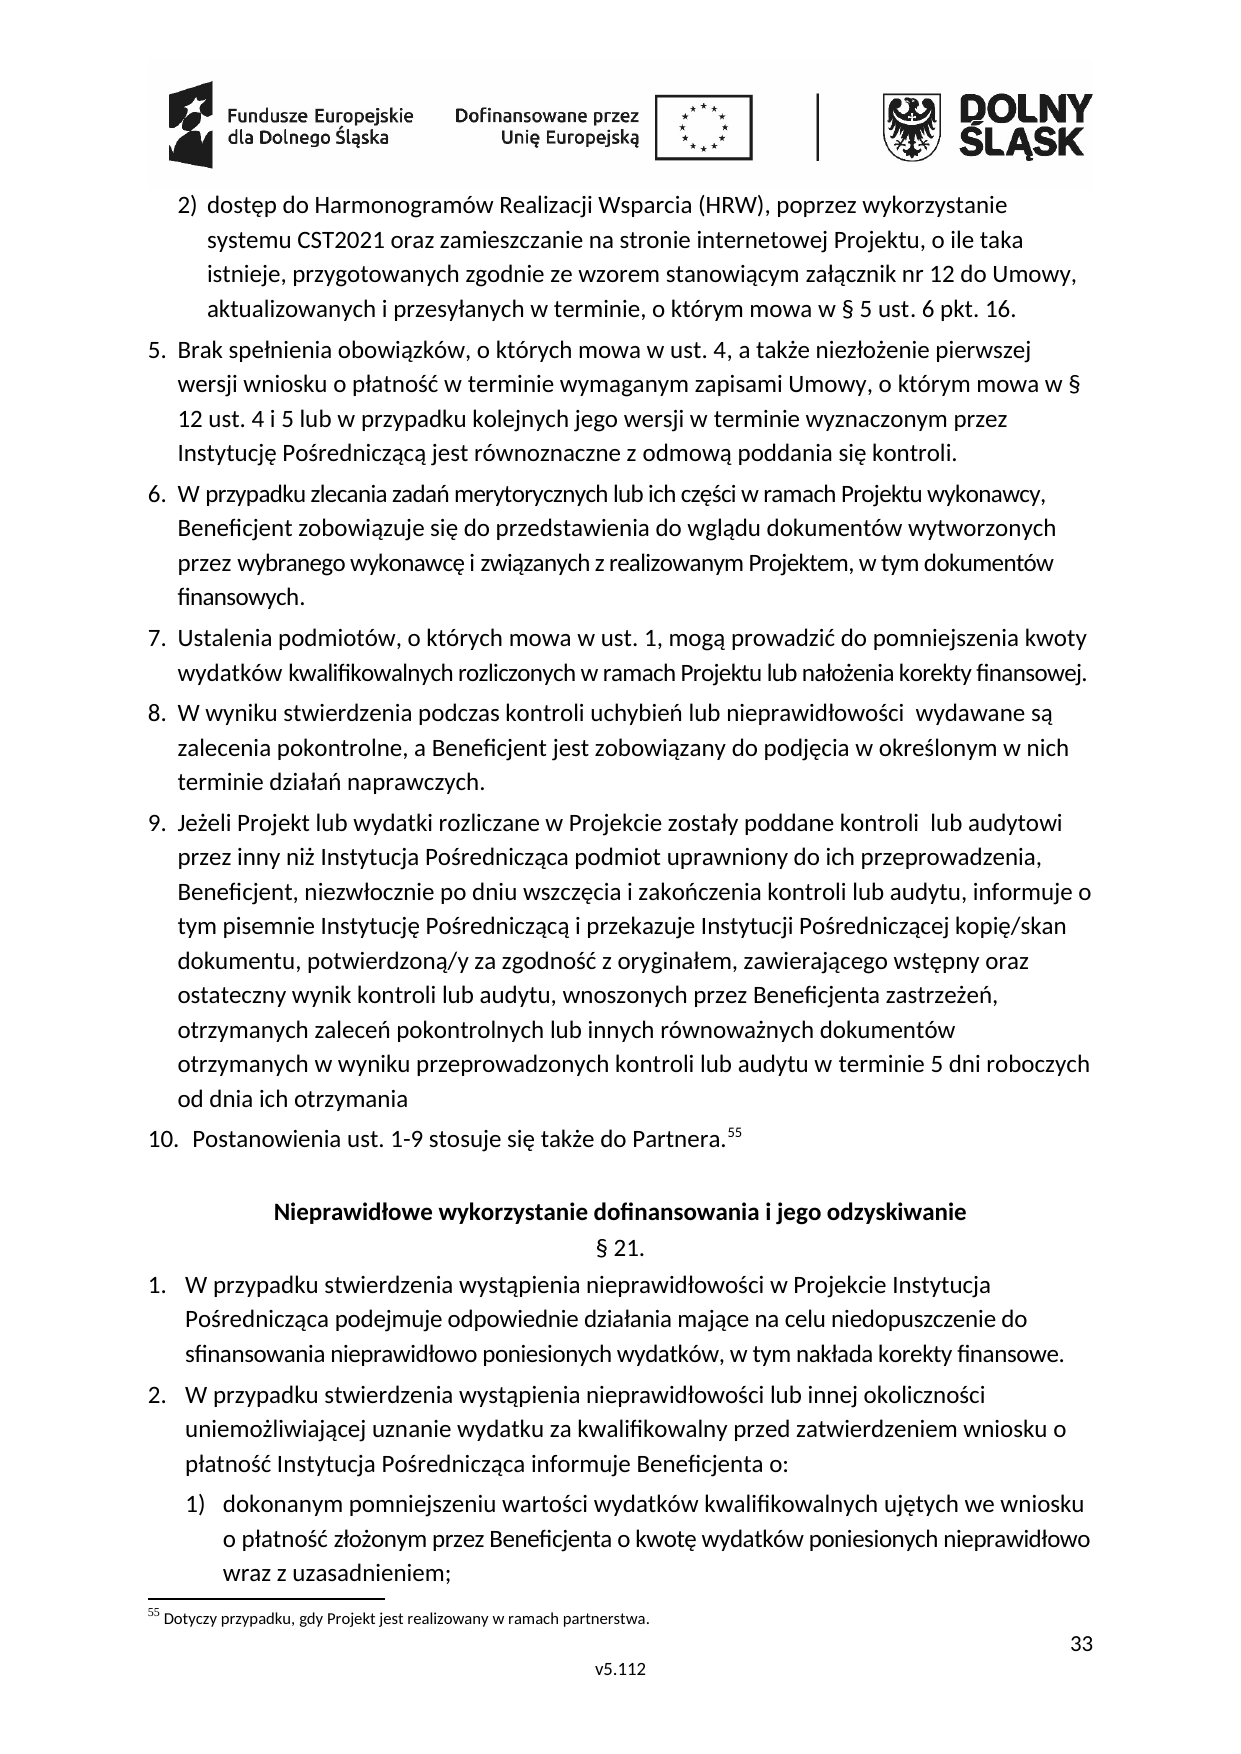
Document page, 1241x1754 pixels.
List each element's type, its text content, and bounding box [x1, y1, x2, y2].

list Ustalenia podmiotów, o których mowa w ust. 1, mogą prowadzić do pomniejszenia kwoty wydatków kwalifikowalnych rozliczonych w ramach Projektu lub nałożenia korekty finansowej. [148, 622, 1093, 687]
list dostęp do Harmonogramów Realizacji Wsparcia (HRW), poprzez wykorzystanie systemu CST2021 oraz zamieszczanie na stronie internetowej Projektu, o ile taka istnieje, przygotowanych zgodnie ze wzorem stanowiącym załącznik nr 12 do Umowy, aktualizowanych i przesyłanych w terminie, o którym mowa w § 5 ust. 6 pkt. 16. [177, 190, 1093, 324]
list W przypadku stwierdzenia wystąpienia nieprawidłowości lub innej okoliczności uniemożliwiającej uznanie wydatku za kwalifikowalny przed zatwierdzeniem wniosku o płatność Instytucja Pośrednicząca informuje Beneficjenta o: [148, 1379, 1093, 1478]
list Brak spełnienia obowiązków, o których mowa w ust. 4, a także niezłożenie pierwszej wersji wniosku o płatność w terminie wymaganym zapisami Umowy, o którym mowa w § 12 ust. 4 i 5 lub w przypadku kolejnych jego wersji w terminie wyznaczonym przez Instytucję Pośredniczącą jest równoznaczne z odmową poddania się kontroli. [148, 334, 1093, 468]
list W przypadku stwierdzenia wystąpienia nieprawidłowości w Projekcie Instytucja Pośrednicząca podejmuje odpowiednie działania mające na celu niedopuszczenie do sfinansowania nieprawidłowo poniesionych wydatków, w tym nakłada korekty finansowe. [148, 1269, 1093, 1369]
list Jeżeli Projekt lub wydatki rozliczane w Projekcie zostały poddane kontroli lub audytowi przez inny niż Instytucja Pośrednicząca podmiot uprawniony do ich przeprowadzenia, Beneficjent, niezwłocznie po dniu wszczęcia i zakończenia kontroli lub audytu, informuje o tym pisemnie Instytucję Pośredniczącą i przekazuje Instytucji Pośredniczącej kopię/skan dokumentu, potwierdzoną/y za zgodność z oryginałem, zawierającego wstępny oraz ostateczny wynik kontroli lub audytu, wnoszonych przez Beneficjenta zastrzeżeń, otrzymanych zaleceń pokontrolnych lub innych równoważnych dokumentów otrzymanych w wyniku przeprowadzonych kontroli lub audytu w terminie 5 dni roboczych od dnia ich otrzymania [148, 807, 1093, 1113]
list dokonanym pomniejszeniu wartości wydatków kwalifikowalnych ujętych we wniosku o płatność złożonym przez Beneficjenta o kwotę wydatków poniesionych nieprawidłowo wraz z uzasadnieniem; [185, 1488, 1093, 1588]
list W wyniku stwierdzenia podczas kontroli uchybień lub nieprawidłowości wydawane są zalecenia pokontrolne, a Beneficjent jest zobowiązany do podjęcia w określonym w nich terminie działań naprawczych. [148, 697, 1093, 797]
subtitle § 21. [148, 1232, 1093, 1263]
list Postanowienia ust. 1-9 stosuje się także do Partnera. [148, 1124, 1093, 1154]
picture [147, 59, 1093, 190]
list W przypadku zlecania zadań merytorycznych lub ich części w ramach Projektu wykonawcy, Beneficjent zobowiązuje się do przedstawienia do wglądu dokumentów wytworzonych przez wybranego wykonawcę i związanych z realizowanym Projektem, w tym dokumentów finansowych. [148, 478, 1093, 612]
subtitle Nieprawidłowe wykorzystanie dofinansowania i jego odzyskiwanie [148, 1196, 1093, 1226]
